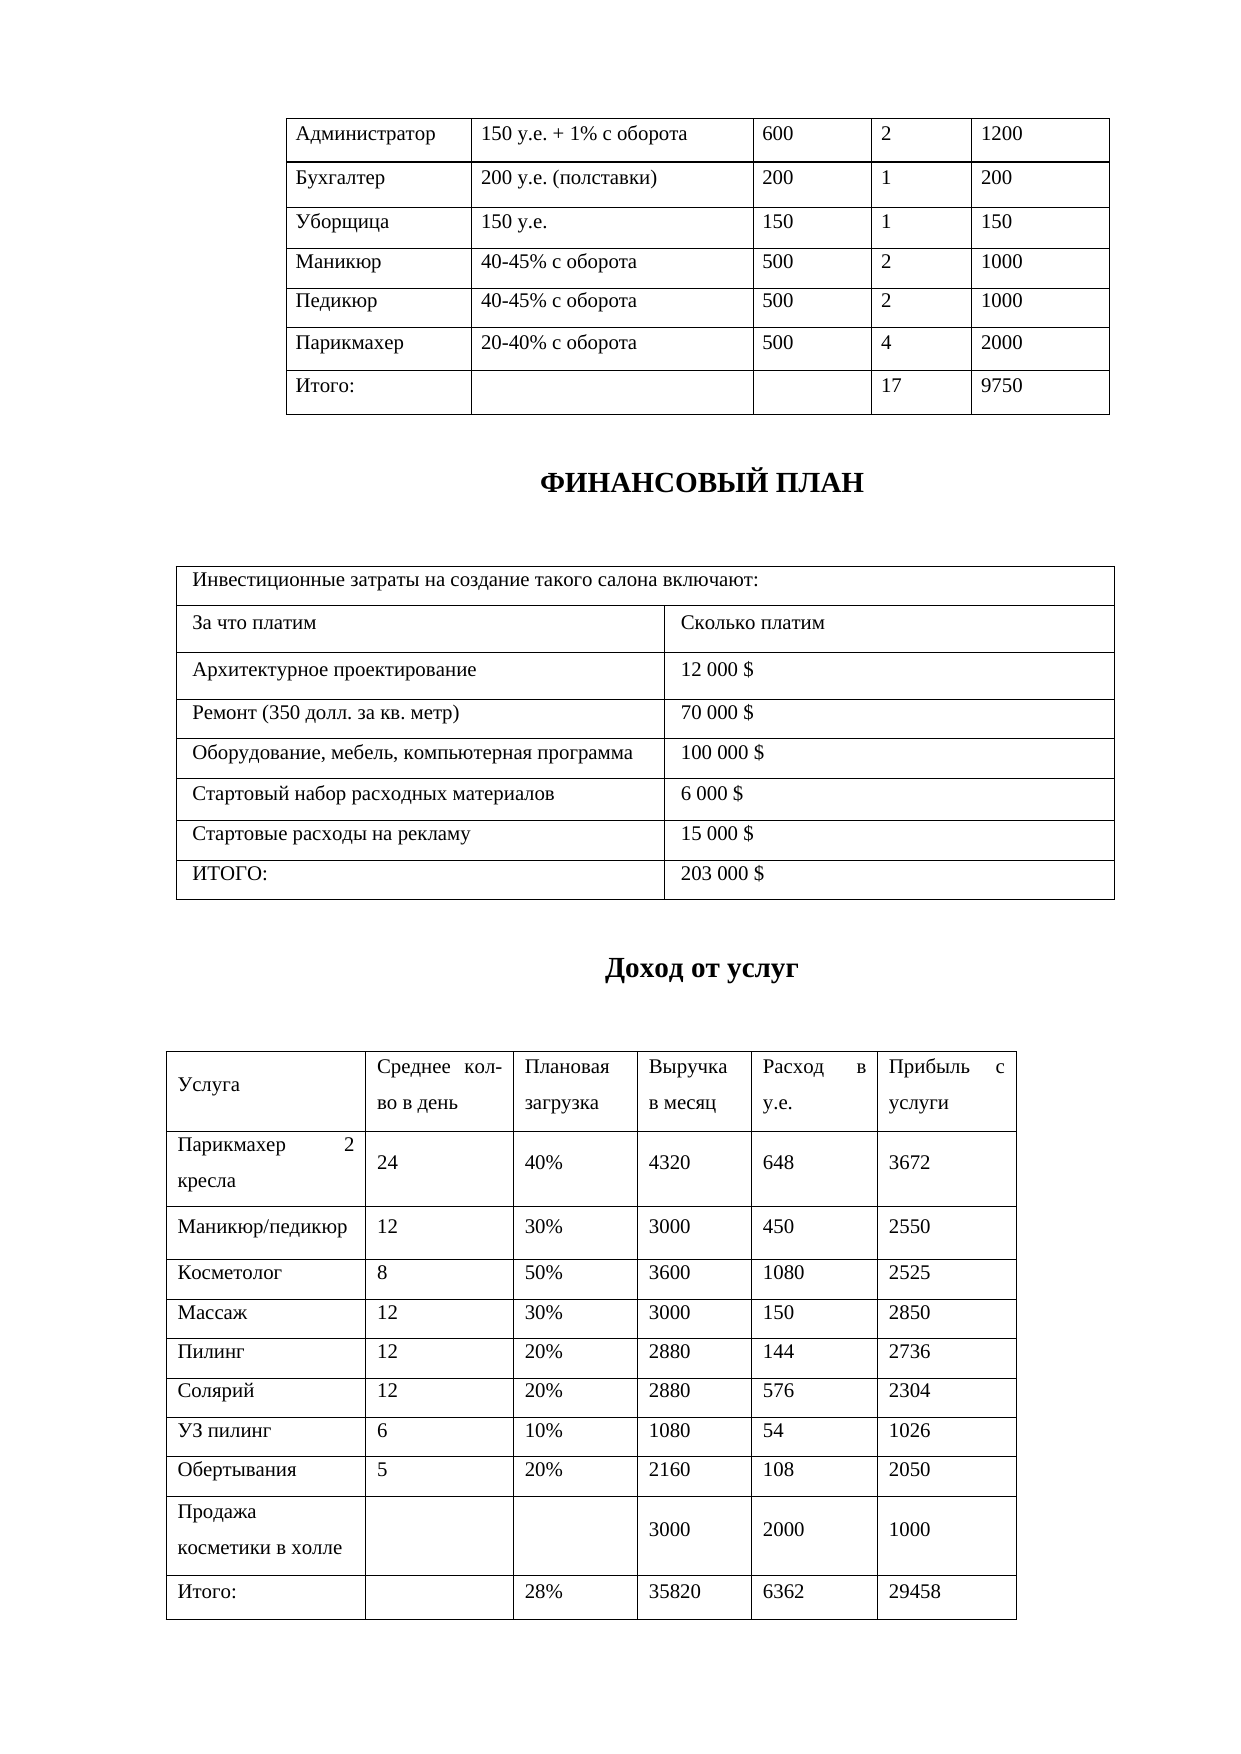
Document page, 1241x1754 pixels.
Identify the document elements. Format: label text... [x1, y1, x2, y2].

table_cell Сколько платим [665, 606, 1114, 652]
table_header Выручка в месяц [638, 1052, 751, 1131]
table_cell 40-45% с оборота [472, 289, 753, 327]
table_cell [366, 1497, 513, 1575]
table_cell 2050 [878, 1457, 1016, 1496]
table_cell 1 [872, 208, 971, 248]
table_cell 6 000 $ [665, 779, 1114, 820]
table_cell 40% [514, 1132, 637, 1206]
table_cell Бухгалтер [287, 163, 471, 207]
table_cell 20% [514, 1339, 637, 1377]
table_cell 12 [366, 1339, 513, 1377]
table_header Плановая загрузка [514, 1052, 637, 1131]
table_cell 2000 [972, 328, 1109, 370]
table_cell 4 [872, 328, 971, 370]
table_header Услуга [167, 1052, 365, 1131]
table_cell 1000 [972, 249, 1109, 287]
table_cell 3000 [638, 1497, 751, 1575]
table_cell 3600 [638, 1260, 751, 1299]
table_cell 2 [872, 289, 971, 327]
table_cell ИТОГО: [177, 861, 664, 899]
table_cell Администратор [287, 119, 471, 161]
table_cell 500 [754, 328, 871, 370]
table_cell 20% [514, 1379, 637, 1417]
table_header Прибыль с услуги [878, 1052, 1016, 1131]
table_cell Оборудование, мебель, компьютерная программа [177, 739, 664, 778]
table_cell [472, 371, 753, 414]
table_cell 200 у.е. (полставки) [472, 163, 753, 207]
table_cell Парикмахер [287, 328, 471, 370]
table_cell [754, 371, 871, 414]
table_cell УЗ пилинг [167, 1418, 365, 1456]
table_cell Ремонт (350 долл. за кв. метр) [177, 700, 664, 738]
table_cell Педикюр [287, 289, 471, 327]
table_cell 2850 [878, 1300, 1016, 1338]
table_cell Уборщица [287, 208, 471, 248]
table_cell 2880 [638, 1339, 751, 1377]
table_cell 12 000 $ [665, 653, 1114, 699]
table_cell 1080 [638, 1418, 751, 1456]
table_cell 576 [752, 1379, 877, 1417]
table_cell 2160 [638, 1457, 751, 1496]
table_header Среднее кол-во в день [366, 1052, 513, 1131]
table_cell 1026 [878, 1418, 1016, 1456]
table_cell 30% [514, 1207, 637, 1259]
table_cell 2304 [878, 1379, 1016, 1417]
table_cell 12 [366, 1379, 513, 1417]
table_cell 12 [366, 1207, 513, 1259]
table_cell 20% [514, 1457, 637, 1496]
table_cell 500 [754, 289, 871, 327]
table_cell 1200 [972, 119, 1109, 161]
table_cell 8 [366, 1260, 513, 1299]
table_cell Маникюр [287, 249, 471, 287]
table_cell [366, 1576, 513, 1619]
table_cell Массаж [167, 1300, 365, 1338]
table_cell 12 [366, 1300, 513, 1338]
table_cell Архитектурное проектирование [177, 653, 664, 699]
table_cell 6 [366, 1418, 513, 1456]
table_cell 144 [752, 1339, 877, 1377]
table_cell 1000 [972, 289, 1109, 327]
table_cell Стартовый набор расходных материалов [177, 779, 664, 820]
table_cell 150 [752, 1300, 877, 1338]
table_cell Маникюр/педикюр [167, 1207, 365, 1259]
table_cell Итого: [167, 1576, 365, 1619]
table_cell 1000 [878, 1497, 1016, 1575]
table_cell Стартовые расходы на рекламу [177, 821, 664, 860]
table_header Инвестиционные затраты на создание такого салона включают: [177, 567, 1114, 605]
table_cell 2000 [752, 1497, 877, 1575]
table_cell 15 000 $ [665, 821, 1114, 860]
table_cell 200 [754, 163, 871, 207]
table_cell 10% [514, 1418, 637, 1456]
table_cell 28% [514, 1576, 637, 1619]
table_cell 17 [872, 371, 971, 414]
table_cell 150 [972, 208, 1109, 248]
table_header Расход в у.е. [752, 1052, 877, 1131]
table_cell 500 [754, 249, 871, 287]
table_cell 50% [514, 1260, 637, 1299]
table_cell 3672 [878, 1132, 1016, 1206]
table_cell 108 [752, 1457, 877, 1496]
table_cell Итого: [287, 371, 471, 414]
table_cell 648 [752, 1132, 877, 1206]
table_cell 600 [754, 119, 871, 161]
table_cell 100 000 $ [665, 739, 1114, 778]
table_cell 3000 [638, 1207, 751, 1259]
table_cell 150 [754, 208, 871, 248]
table_cell 2736 [878, 1339, 1016, 1377]
table_cell 150 у.е. + 1% с оборота [472, 119, 753, 161]
table_cell 29458 [878, 1576, 1016, 1619]
table_cell 70 000 $ [665, 700, 1114, 738]
table_cell 6362 [752, 1576, 877, 1619]
table_cell 20-40% с оборота [472, 328, 753, 370]
table_cell 54 [752, 1418, 877, 1456]
table_cell 2550 [878, 1207, 1016, 1259]
table_cell 3000 [638, 1300, 751, 1338]
text ФИНАНСОВЫЙ ПЛАН [177, 465, 1152, 499]
table_cell 2525 [878, 1260, 1016, 1299]
table_cell 2 [872, 249, 971, 287]
table_cell Пилинг [167, 1339, 365, 1377]
table_cell 203 000 $ [665, 861, 1114, 899]
table_cell 40-45% с оборота [472, 249, 753, 287]
table_cell 1080 [752, 1260, 877, 1299]
table_cell 24 [366, 1132, 513, 1206]
table_cell Солярий [167, 1379, 365, 1417]
table_cell 2880 [638, 1379, 751, 1417]
text Доход от услуг [177, 950, 1152, 984]
table_cell Парикмахер 2 кресла [167, 1132, 365, 1206]
table_cell 35820 [638, 1576, 751, 1619]
table_cell 30% [514, 1300, 637, 1338]
table_cell 1 [872, 163, 971, 207]
table_cell Обертывания [167, 1457, 365, 1496]
table_cell Косметолог [167, 1260, 365, 1299]
table_cell 200 [972, 163, 1109, 207]
table_cell 9750 [972, 371, 1109, 414]
table_cell Продажа косметики в холле [167, 1497, 365, 1575]
table_cell [514, 1497, 637, 1575]
table_cell 5 [366, 1457, 513, 1496]
table_cell 150 у.е. [472, 208, 753, 248]
table_cell 4320 [638, 1132, 751, 1206]
table_cell 450 [752, 1207, 877, 1259]
table_cell 2 [872, 119, 971, 161]
table_cell За что платим [177, 606, 664, 652]
